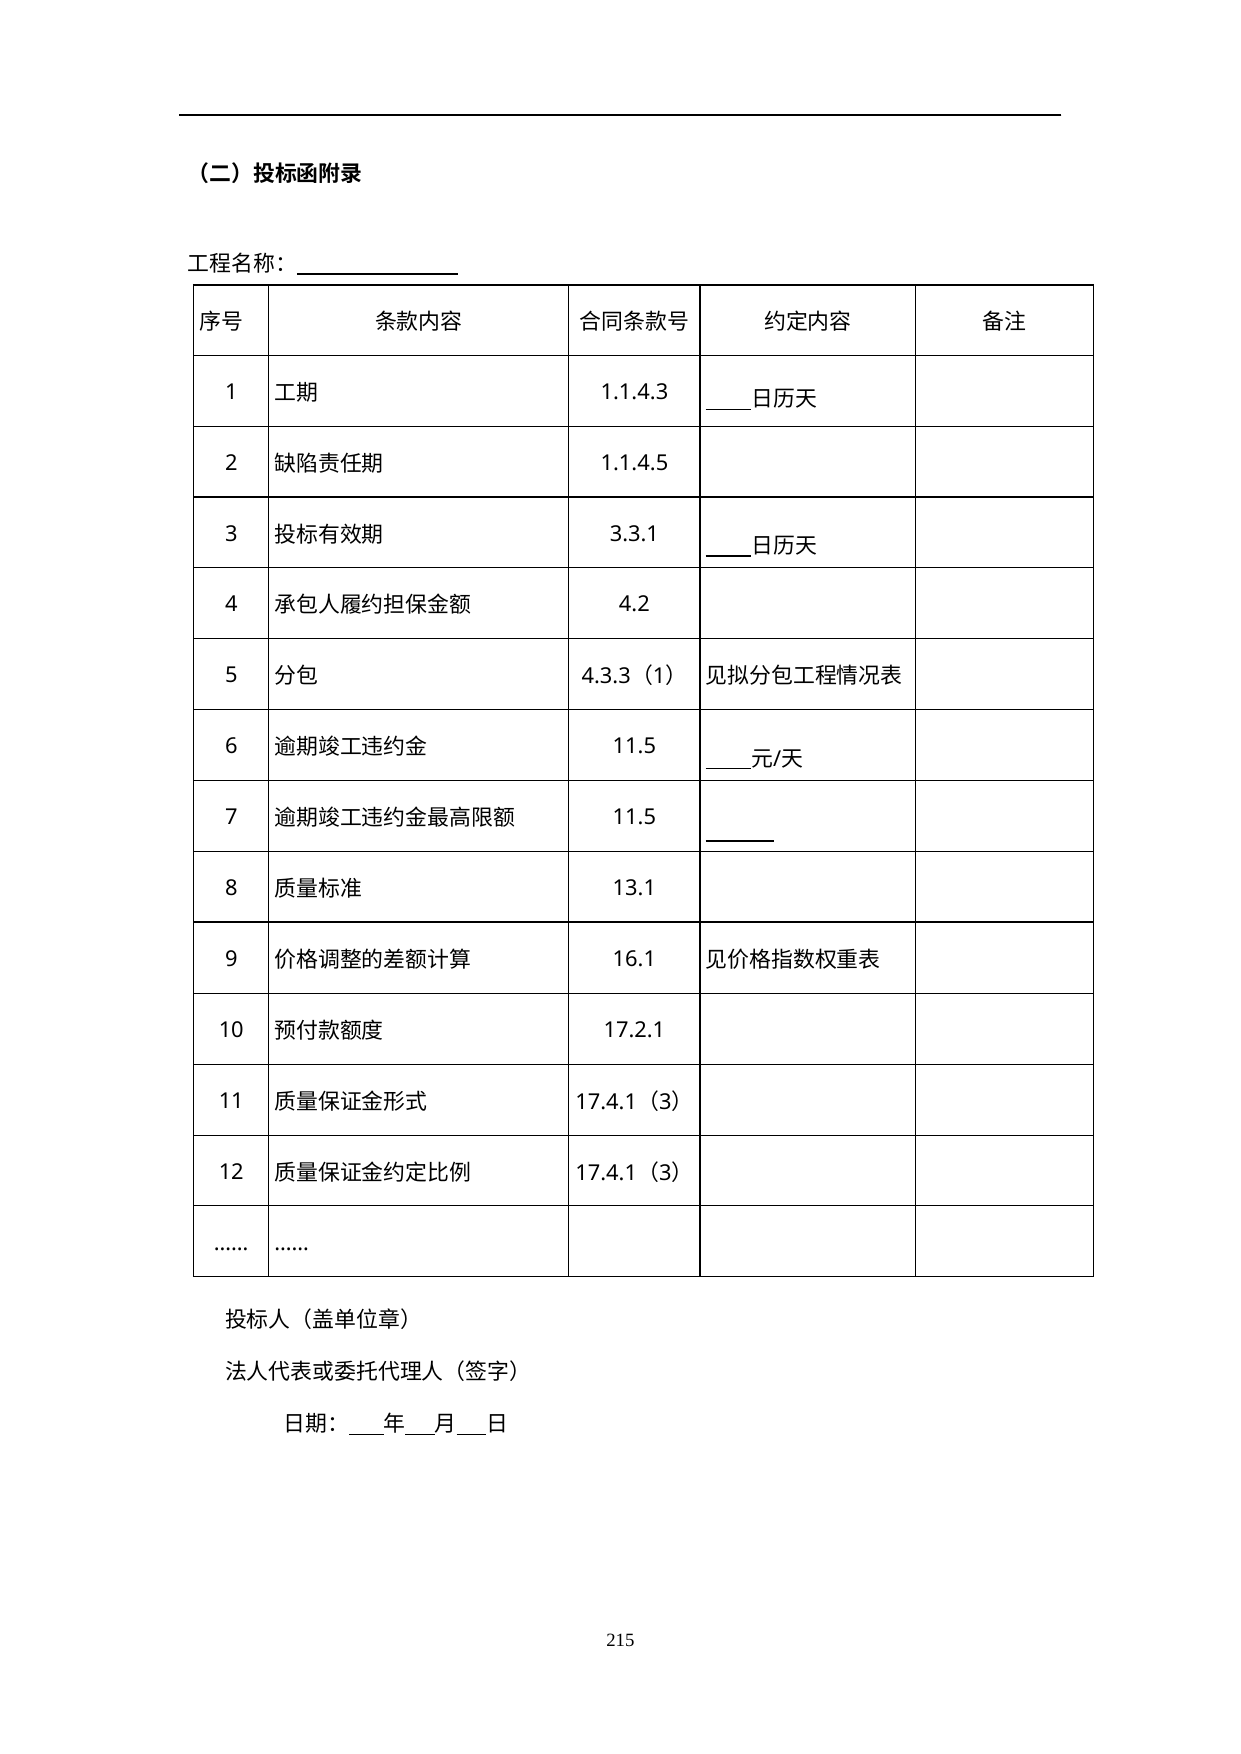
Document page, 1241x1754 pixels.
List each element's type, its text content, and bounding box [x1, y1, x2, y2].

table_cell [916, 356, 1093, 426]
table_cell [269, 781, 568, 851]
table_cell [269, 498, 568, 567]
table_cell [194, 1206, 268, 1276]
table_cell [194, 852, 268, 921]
text 投标人（盖单位章） [225, 1302, 1053, 1334]
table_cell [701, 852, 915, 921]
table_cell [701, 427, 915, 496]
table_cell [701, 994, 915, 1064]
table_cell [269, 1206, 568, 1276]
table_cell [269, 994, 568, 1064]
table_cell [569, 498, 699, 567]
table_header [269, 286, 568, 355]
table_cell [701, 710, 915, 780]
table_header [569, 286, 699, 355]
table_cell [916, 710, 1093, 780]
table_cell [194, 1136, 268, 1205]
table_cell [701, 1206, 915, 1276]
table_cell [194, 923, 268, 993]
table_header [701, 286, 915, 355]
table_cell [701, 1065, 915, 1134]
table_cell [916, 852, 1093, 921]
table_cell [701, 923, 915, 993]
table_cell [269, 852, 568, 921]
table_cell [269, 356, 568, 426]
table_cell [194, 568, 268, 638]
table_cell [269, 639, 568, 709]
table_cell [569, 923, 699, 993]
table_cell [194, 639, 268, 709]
text 工程名称： [187, 246, 1053, 278]
text 备注：采用综合评估法评标，且采用分项报价方法对投标报价进行评分的，应当在投标函中增加分项报价的填报。（二）投标函附录 [187, 156, 1053, 188]
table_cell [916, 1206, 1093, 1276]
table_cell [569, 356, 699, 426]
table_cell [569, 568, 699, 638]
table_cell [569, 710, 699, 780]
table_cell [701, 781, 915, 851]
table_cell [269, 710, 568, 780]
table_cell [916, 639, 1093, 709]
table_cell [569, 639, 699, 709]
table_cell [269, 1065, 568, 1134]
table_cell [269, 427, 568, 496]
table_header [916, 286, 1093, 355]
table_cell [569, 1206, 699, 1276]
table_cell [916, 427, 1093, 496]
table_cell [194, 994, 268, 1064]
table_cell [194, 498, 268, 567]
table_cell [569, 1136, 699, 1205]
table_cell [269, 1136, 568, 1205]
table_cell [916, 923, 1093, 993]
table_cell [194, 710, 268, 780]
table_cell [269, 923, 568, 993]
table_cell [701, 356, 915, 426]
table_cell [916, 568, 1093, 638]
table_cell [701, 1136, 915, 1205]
text 法人代表或委托代理人（签字） [225, 1354, 1053, 1386]
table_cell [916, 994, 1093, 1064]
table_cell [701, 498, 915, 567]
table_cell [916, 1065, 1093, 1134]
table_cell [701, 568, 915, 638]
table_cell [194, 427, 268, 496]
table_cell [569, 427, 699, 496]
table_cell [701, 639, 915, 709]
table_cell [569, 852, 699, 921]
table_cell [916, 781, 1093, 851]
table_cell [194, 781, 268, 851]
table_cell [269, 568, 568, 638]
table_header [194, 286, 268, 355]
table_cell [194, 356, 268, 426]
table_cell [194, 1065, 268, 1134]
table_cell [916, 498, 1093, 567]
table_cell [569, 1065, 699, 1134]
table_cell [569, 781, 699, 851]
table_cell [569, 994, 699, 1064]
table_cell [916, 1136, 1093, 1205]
text 日期： 年 月 日 [246, 1406, 1053, 1438]
